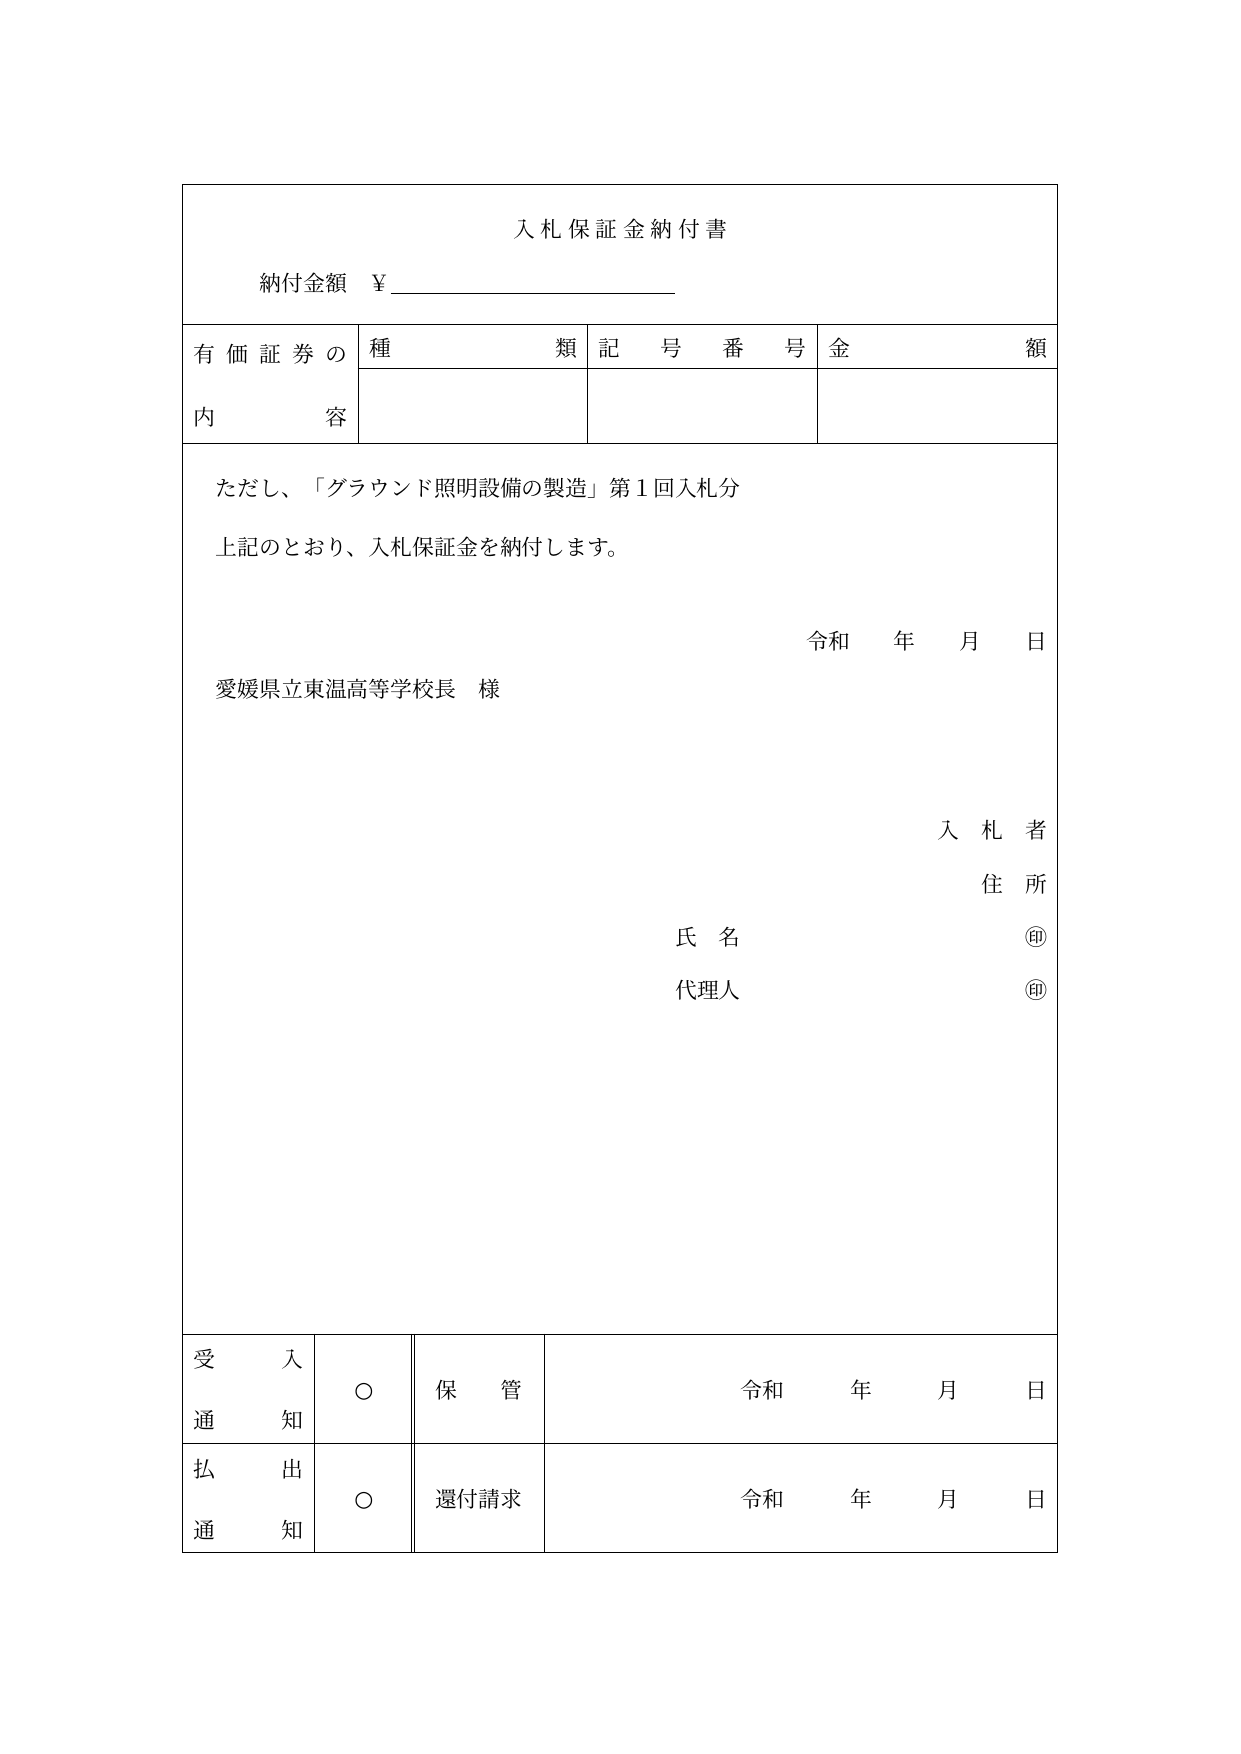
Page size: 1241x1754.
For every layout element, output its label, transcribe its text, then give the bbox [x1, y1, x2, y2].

table_cell 有価証券の 内容 [183, 325, 358, 443]
table_cell 還付請求 [415, 1444, 544, 1552]
table_cell 印 [315, 1335, 411, 1443]
table_cell ただし、「グラウンド照明設備の製造」第１回入札分 上記のとおり、入札保証金を納付します。 令和 年 月 日 愛媛県立東温高等学校長 様 入 札 者 住 所 氏 名 ㊞ 代理人 ㊞ [183, 444, 1057, 1333]
table_cell 印 [315, 1444, 411, 1552]
table_cell 令和 年 月 日 [545, 1335, 1057, 1443]
table_cell [588, 369, 817, 443]
table_cell 受入 通知 [183, 1335, 314, 1443]
table_cell 金額 [818, 325, 1057, 368]
table_cell 記号番号 [588, 325, 817, 368]
table_cell [818, 369, 1057, 443]
table_cell [359, 369, 587, 443]
table_header 入 札 保 証 金 納 付 書入札保証金納付書 納付金額 ￥ [183, 185, 1057, 324]
table_cell 払出 通知 [183, 1444, 314, 1552]
table_cell 種類 [359, 325, 587, 368]
table_cell 保 管 [415, 1335, 544, 1443]
table_cell 令和 年 月 日 [545, 1444, 1057, 1552]
